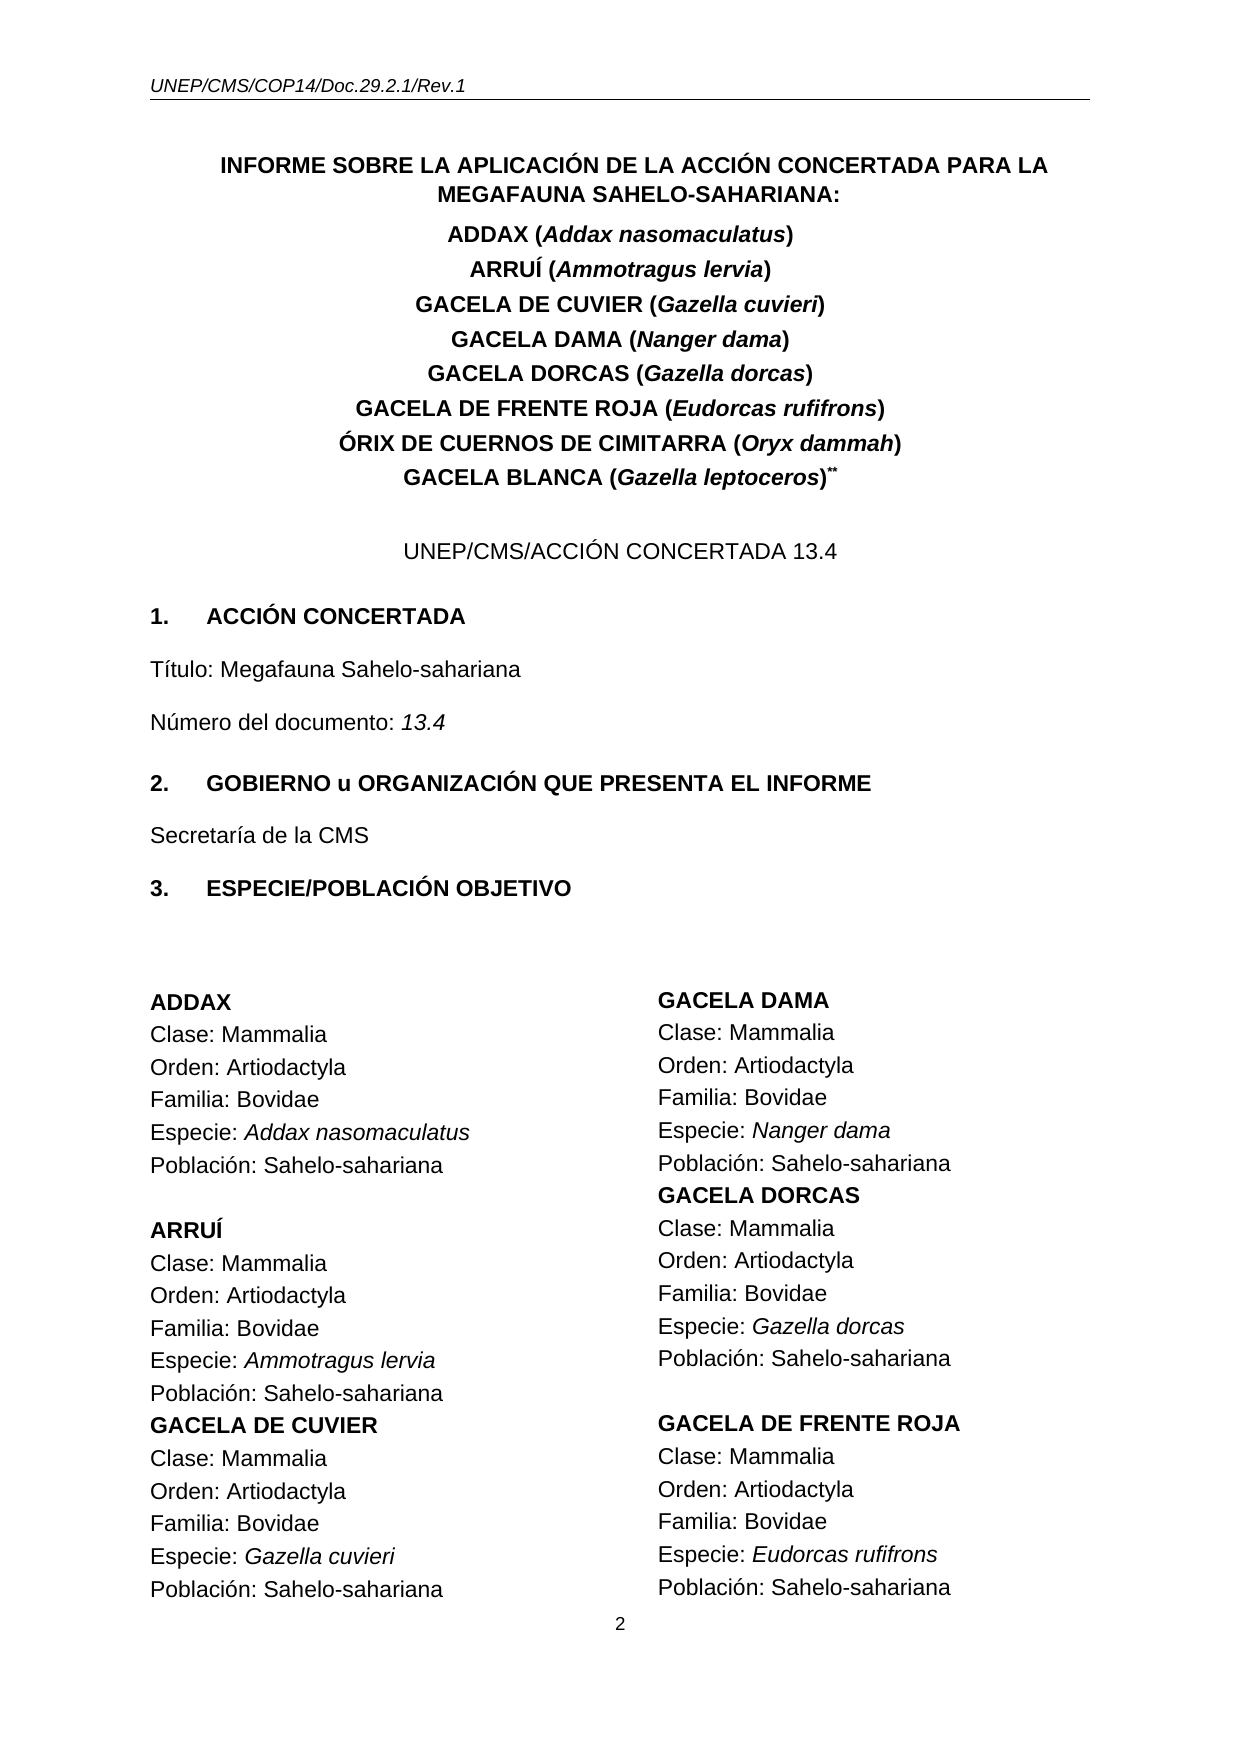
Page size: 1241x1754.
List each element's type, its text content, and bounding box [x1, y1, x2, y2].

text Clase: Mammalia [658, 1019, 1090, 1046]
text Población: Sahelo-sahariana [150, 1576, 583, 1602]
text Familia: Bovidae [150, 1086, 583, 1113]
text Clase: Mammalia [658, 1443, 1090, 1469]
text Población: Sahelo-sahariana [150, 1380, 583, 1406]
text Número del documento: 13.4 [150, 708, 1090, 735]
text Familia: Bovidae [658, 1084, 1090, 1111]
text Secretaría de la CMS [150, 822, 1090, 848]
text Clase: Mammalia [658, 1215, 1090, 1241]
list ACCIÓN CONCERTADA [150, 603, 1090, 629]
text UNEP/CMS/ACCIÓN CONCERTADA 13.4 [150, 538, 1090, 564]
text GACELA DE FRENTE ROJA [658, 1410, 1090, 1437]
text Población: Sahelo-sahariana [658, 1149, 1090, 1176]
text Especie: Gazella dorcas [658, 1313, 1090, 1339]
text GACELA DE FRENTE ROJA (Eudorcas rufifrons) [150, 395, 1090, 421]
text Especie: Addax nasomaculatus [150, 1119, 583, 1145]
text ÓRIX DE CUERNOS DE CIMITARRA (Oryx dammah) [150, 429, 1090, 456]
text INFORME SOBRE LA APLICACIÓN DE LA ACCIÓN CONCERTADA PARA LA [141, 152, 1128, 178]
text GACELA DAMA (Nanger dama) [150, 326, 1090, 352]
text GACELA DAMA [658, 987, 1090, 1013]
text Familia: Bovidae [658, 1280, 1090, 1306]
text Población: Sahelo-sahariana [150, 1152, 583, 1178]
text Familia: Bovidae [150, 1315, 583, 1341]
text Clase: Mammalia [150, 1249, 583, 1276]
text ARRUÍ [150, 1217, 583, 1243]
text Orden: Artiodactyla [658, 1476, 1090, 1502]
text Orden: Artiodactyla [658, 1052, 1090, 1078]
text GACELA DE CUVIER (Gazella cuvieri) [150, 291, 1090, 317]
list ESPECIE/POBLACIÓN OBJETIVO [150, 875, 1090, 901]
text Familia: Bovidae [658, 1508, 1090, 1534]
text Orden: Artiodactyla [150, 1478, 583, 1504]
list GOBIERNO u ORGANIZACIÓN QUE PRESENTA EL INFORME [150, 769, 1090, 796]
text Clase: Mammalia [150, 1445, 583, 1471]
text Título: Megafauna Sahelo-sahariana [150, 656, 1090, 682]
text Orden: Artiodactyla [150, 1282, 583, 1308]
text ADDAX [150, 989, 583, 1015]
text ADDAX (Addax nasomaculatus) [150, 221, 1090, 248]
text Especie: Nanger dama [658, 1117, 1090, 1143]
text Orden: Artiodactyla [658, 1247, 1090, 1274]
text Especie: Ammotragus lervia [150, 1347, 583, 1374]
text GACELA DORCAS [658, 1182, 1090, 1208]
text Población: Sahelo-sahariana [658, 1345, 1090, 1372]
text GACELA DE CUVIER [150, 1412, 583, 1439]
text Especie: Eudorcas rufifrons [658, 1541, 1090, 1567]
text ARRUÍ (Ammotragus lervia) [150, 256, 1090, 282]
text GACELA DORCAS (Gazella dorcas) [150, 360, 1090, 387]
text MEGAFAUNA SAHELO-SAHARIANA: [150, 181, 1128, 207]
text Clase: Mammalia [150, 1021, 583, 1048]
text GACELA BLANCA (Gazella leptoceros)** [150, 464, 1090, 491]
text Orden: Artiodactyla [150, 1054, 583, 1080]
text Familia: Bovidae [150, 1510, 583, 1537]
text Población: Sahelo-sahariana [658, 1573, 1090, 1600]
text Especie: Gazella cuvieri [150, 1543, 583, 1569]
